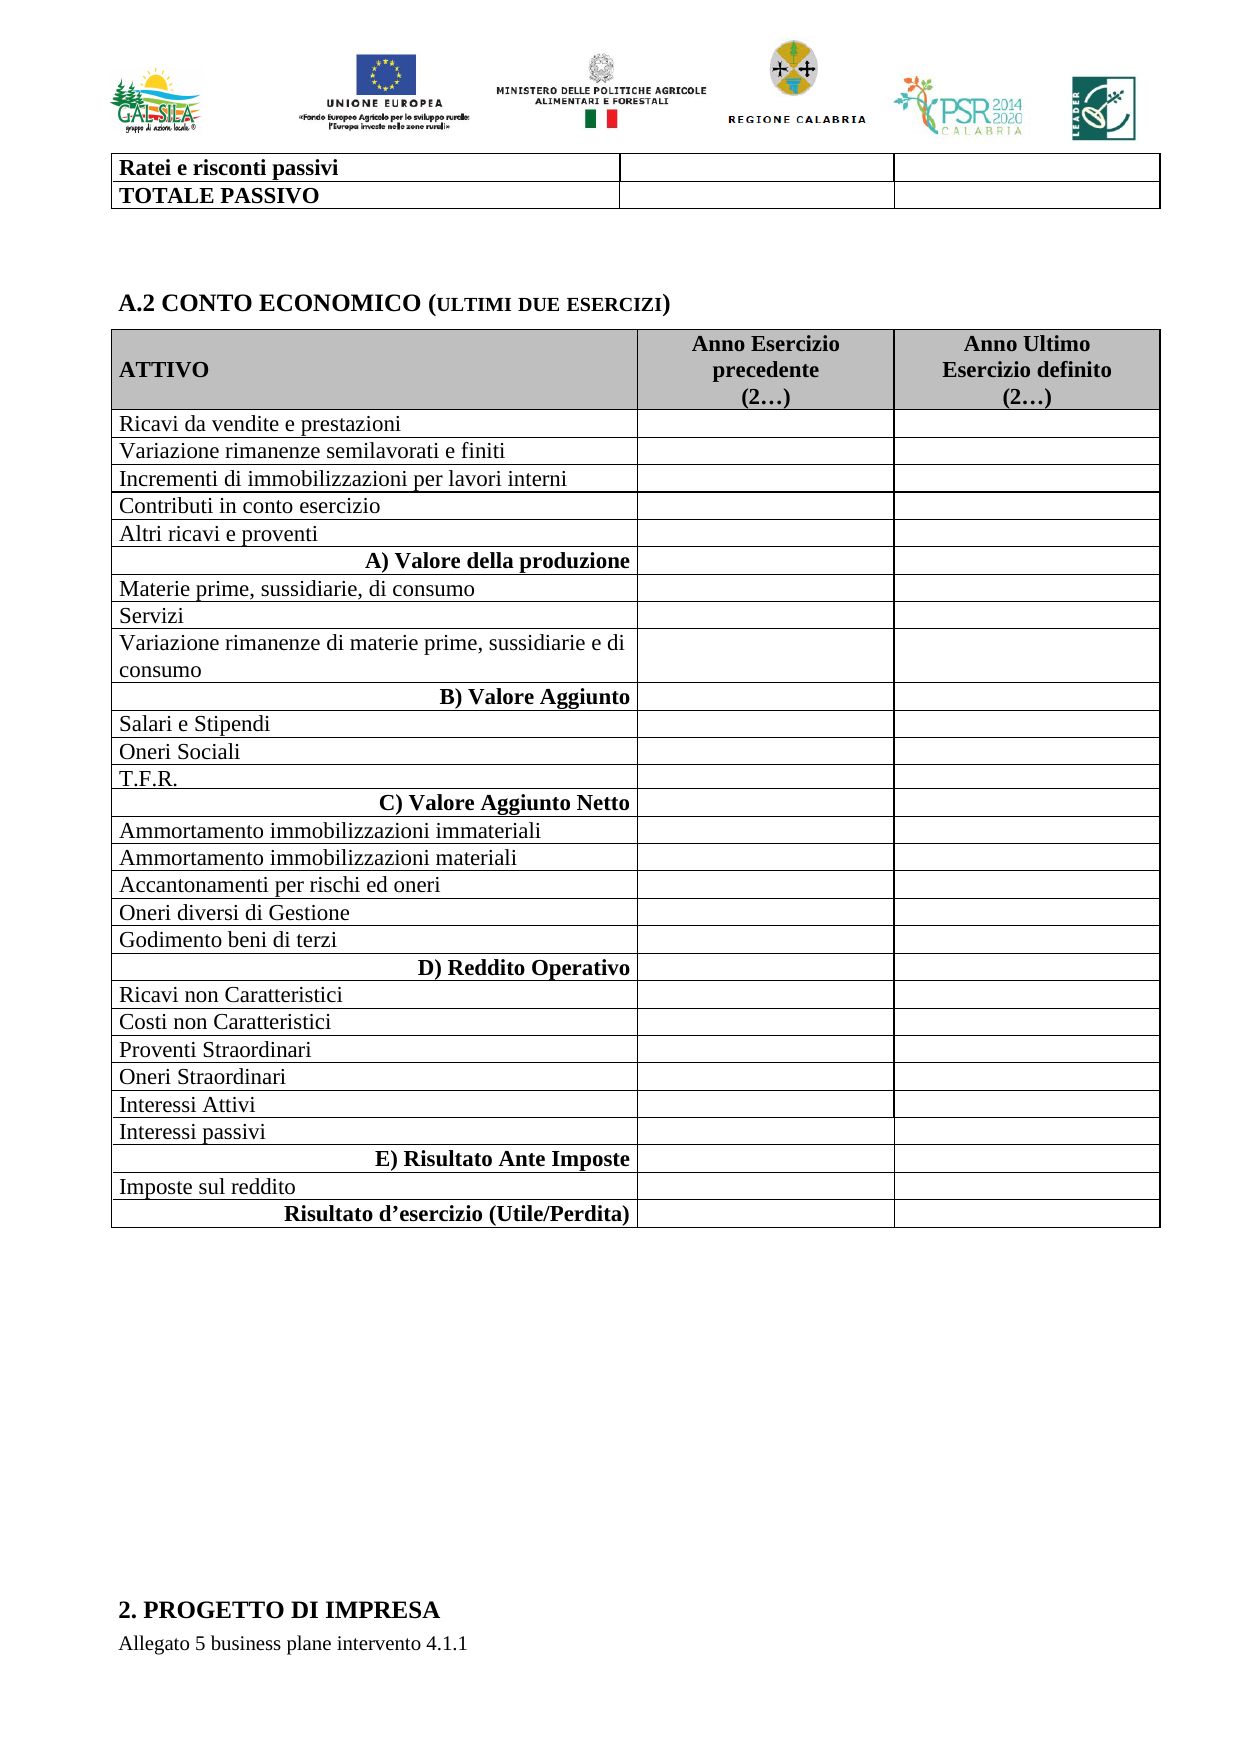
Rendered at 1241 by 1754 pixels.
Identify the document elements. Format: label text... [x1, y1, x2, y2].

table_cell Costi non Caratteristici [112, 1009, 637, 1035]
table_cell [638, 1200, 894, 1227]
table_cell [895, 1063, 1159, 1089]
table_cell [638, 520, 893, 546]
table_cell [638, 602, 893, 628]
table_cell T.F.R. [112, 765, 637, 788]
table_cell [895, 765, 1159, 788]
table_cell [638, 871, 893, 898]
table_cell [895, 711, 1159, 737]
table_cell [895, 1145, 1159, 1172]
table_cell [895, 1118, 1159, 1144]
table_cell Imposte sul reddito [112, 1173, 637, 1199]
table_cell [895, 683, 1159, 709]
table_header ATTIVO [112, 330, 637, 409]
table_cell Incrementi di immobilizzazioni per lavori interni [112, 465, 637, 491]
table_cell [638, 765, 893, 788]
table_cell Servizi [112, 602, 637, 628]
table_cell Ammortamento immobilizzazioni immateriali [112, 817, 637, 843]
table_cell [638, 844, 893, 870]
table_cell [621, 154, 893, 181]
table_cell Godimento beni di terzi [112, 926, 637, 953]
table_cell Ricavi da vendite e prestazioni [112, 410, 637, 437]
table_cell [895, 493, 1159, 519]
table_cell [638, 465, 893, 491]
table_cell [638, 926, 893, 953]
table_cell [895, 154, 1159, 181]
table_cell Variazione rimanenze di materie prime, sussidiarie e di consumo [112, 629, 637, 682]
table_cell Interessi passivi [112, 1118, 637, 1144]
table_cell Materie prime, sussidiarie, di consumo [112, 575, 637, 601]
table_cell [895, 602, 1159, 628]
table_cell E) Risultato Ante Imposte [112, 1145, 637, 1172]
table_cell [638, 981, 893, 1007]
table_cell [895, 410, 1159, 437]
table_cell [638, 789, 893, 816]
table_cell [638, 493, 893, 519]
table_cell [895, 1173, 1159, 1199]
table_cell [638, 410, 893, 437]
table_cell C) Valore Aggiunto Netto [112, 789, 637, 816]
table_cell [638, 629, 893, 682]
table_cell B) Valore Aggiunto [112, 683, 637, 709]
table_cell [895, 1200, 1159, 1227]
table_cell [638, 683, 893, 709]
table_cell [895, 629, 1159, 682]
table_cell [895, 1009, 1159, 1035]
table_cell A) Valore della produzione [112, 547, 637, 573]
table_cell [638, 1036, 893, 1062]
table_cell [895, 817, 1159, 843]
table_cell [638, 575, 893, 601]
table_cell [895, 981, 1159, 1007]
table_cell [895, 871, 1159, 898]
table_cell [895, 738, 1159, 764]
table_cell Interessi Attivi [112, 1091, 637, 1117]
table_cell Variazione rimanenze semilavorati e finiti [112, 438, 637, 464]
table_cell [895, 926, 1159, 953]
table_cell Contributi in conto esercizio [112, 493, 637, 519]
table_cell [638, 1145, 894, 1172]
table_cell [895, 547, 1159, 573]
table_cell [895, 465, 1159, 491]
table_cell [895, 844, 1159, 870]
text 2. PROGETTO DI IMPRESA [118, 1595, 1122, 1624]
table_cell Oneri Sociali [112, 738, 637, 764]
table_cell TOTALE PASSIVO [112, 182, 619, 208]
table_cell [638, 711, 893, 737]
table_cell [638, 1173, 894, 1199]
table_cell Ratei e risconti passivi [112, 154, 619, 181]
table_cell [620, 182, 894, 208]
table_cell Oneri diversi di Gestione [112, 899, 637, 925]
table_cell [895, 1091, 1159, 1117]
table_cell [895, 520, 1159, 546]
picture [1061, 57, 1146, 153]
table_cell [895, 438, 1159, 464]
table_cell Altri ricavi e proventi [112, 520, 637, 546]
table_header Anno Ultimo Esercizio definito (2…) [895, 330, 1159, 409]
table_cell [895, 575, 1159, 601]
table_cell [638, 954, 893, 980]
table_cell [638, 817, 893, 843]
table_cell [895, 789, 1159, 816]
text A.2 CONTO ECONOMICO (ultimi due esercizi) [118, 288, 1122, 317]
table_cell [895, 1036, 1159, 1062]
table_header Anno Esercizio precedente (2…) [638, 330, 893, 409]
table_cell Ammortamento immobilizzazioni materiali [112, 844, 637, 870]
table_cell [895, 954, 1159, 980]
table_cell [638, 1009, 893, 1035]
table_cell [638, 1118, 894, 1144]
table_cell Proventi Straordinari [112, 1036, 637, 1062]
table_cell Salari e Stipendi [112, 711, 637, 737]
table_cell [638, 1063, 893, 1089]
table_cell [638, 899, 893, 925]
table_cell D) Reddito Operativo [112, 954, 637, 980]
table_cell Oneri Straordinari [112, 1063, 637, 1089]
table_cell Risultato d’esercizio (Utile/Perdita) [112, 1200, 637, 1227]
table_cell Ricavi non Caratteristici [112, 981, 637, 1007]
table_cell [895, 182, 1159, 208]
table_cell [638, 438, 893, 464]
table_cell [638, 738, 893, 764]
table_cell Accantonamenti per rischi ed oneri [112, 871, 637, 898]
table_cell [638, 1091, 893, 1117]
table_cell [895, 899, 1159, 925]
table_cell [638, 547, 893, 573]
